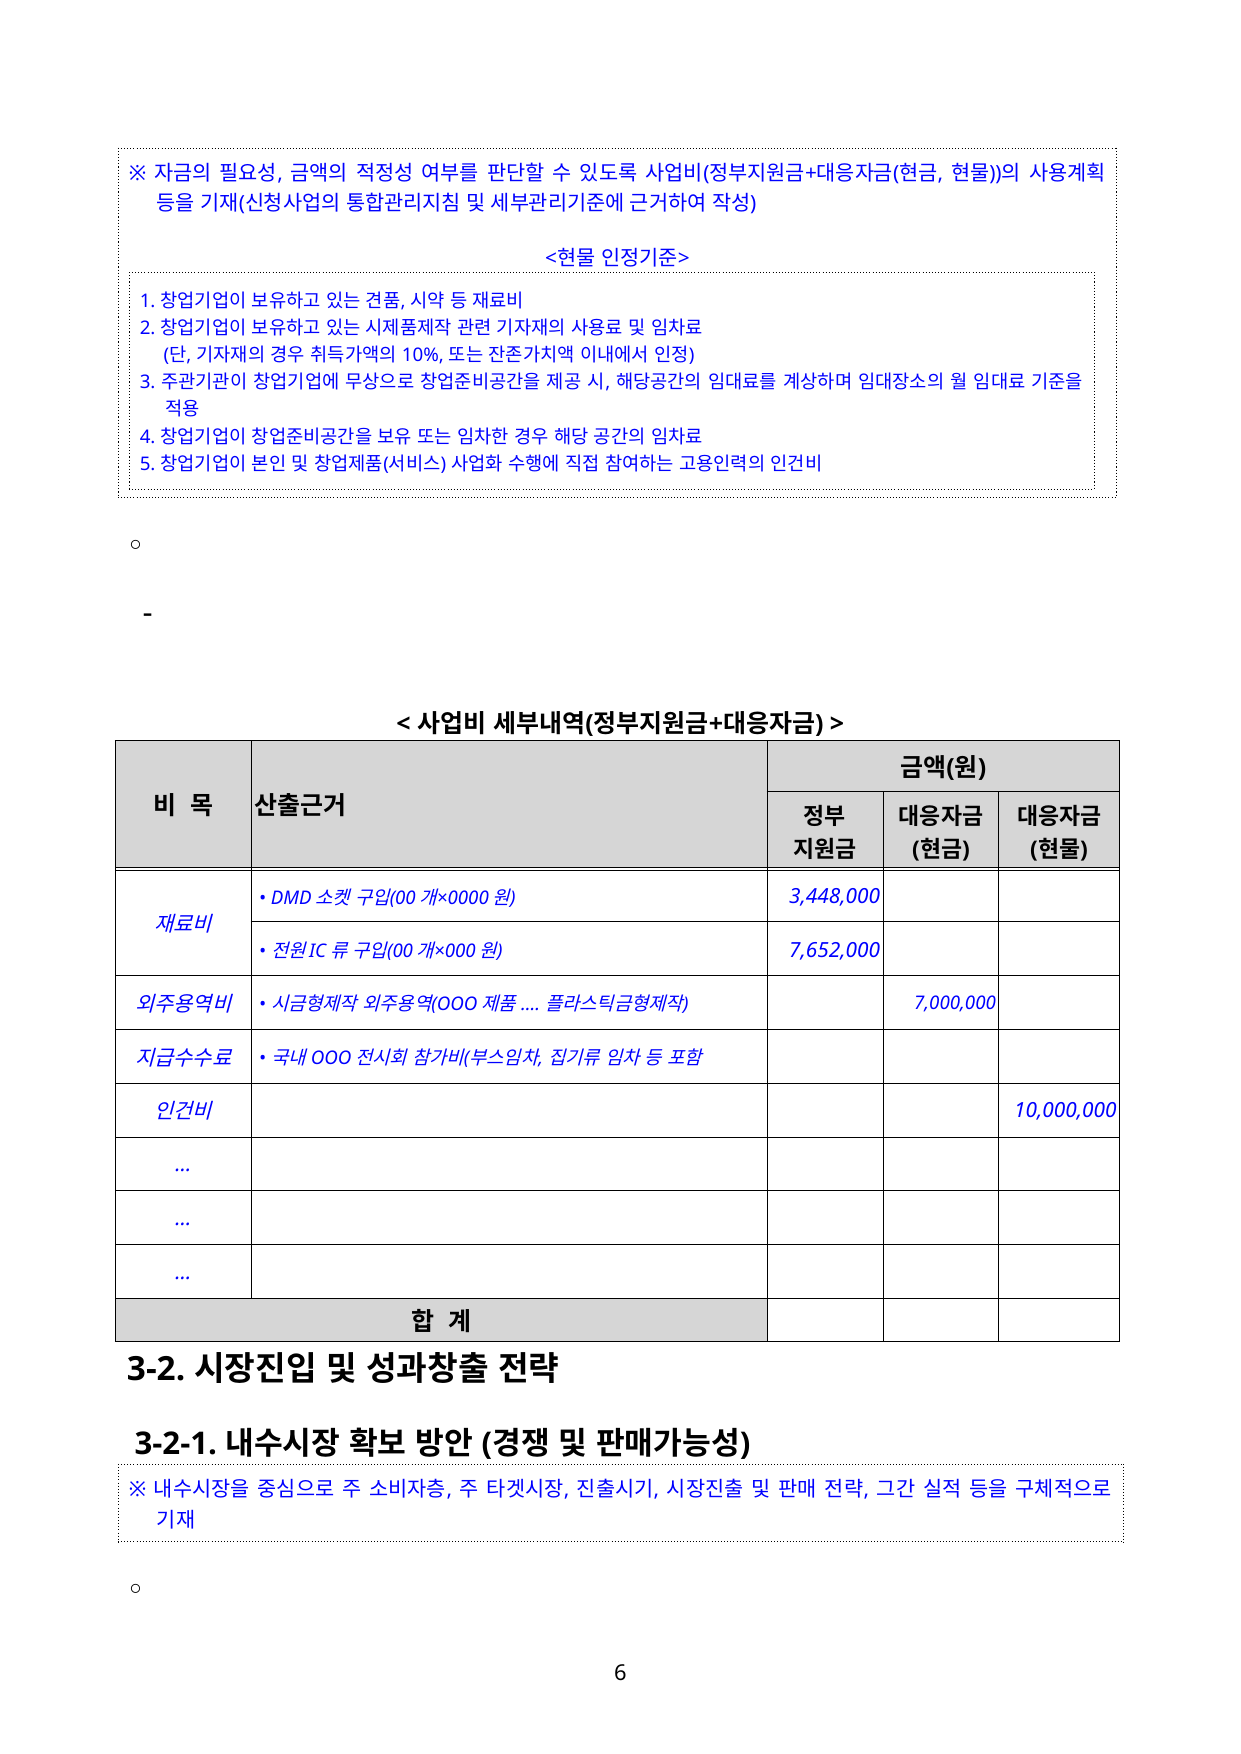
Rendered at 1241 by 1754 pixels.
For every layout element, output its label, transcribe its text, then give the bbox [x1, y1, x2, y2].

text ◦ [118, 1567, 1122, 1609]
table_cell [884, 1138, 998, 1190]
table_cell [884, 1299, 998, 1341]
table_cell 10,000,000 [999, 1084, 1119, 1136]
table_cell [999, 1030, 1119, 1082]
table_cell [768, 1299, 883, 1341]
table_cell [884, 871, 998, 921]
table_cell … [116, 1138, 251, 1190]
table_cell 7,000,000 [884, 976, 998, 1029]
table_cell [252, 1191, 767, 1244]
table_cell [884, 1030, 998, 1082]
table_cell 3,448,000 [768, 871, 883, 921]
table_cell 지급수수료 [116, 1030, 251, 1082]
table_cell [768, 1084, 883, 1136]
table_cell 인건비 [116, 1084, 251, 1136]
table_cell [768, 1191, 883, 1244]
table_cell [999, 871, 1119, 921]
table_header 비 목 [116, 741, 251, 867]
table_cell [252, 1245, 767, 1298]
table_header ※ 자금의 필요성, 금액의 적정성 여부를 판단할 수 있도록 사업비(정부지원금+대응자금(현금, 현물))의 사용계획 등을 기재(신청사업의 통합관리지침 및 세부관리기준에 근거하여 작성) <현물 인정기준> [118, 148, 1116, 497]
table_cell [884, 1191, 998, 1244]
table_cell 외주용역비 [116, 976, 251, 1029]
table_cell [884, 1245, 998, 1298]
table_header ※ 내수시장을 중심으로 주 소비자층, 주 타겟시장, 진출시기, 시장진출 및 판매 전략, 그간 실적 등을 구체적으로 기재 [118, 1464, 1123, 1541]
table_cell [999, 922, 1119, 975]
table_cell 합 계 [116, 1299, 767, 1341]
table_cell … [116, 1245, 251, 1298]
table_cell • DMD소켓 구입(00개×0000원) [252, 871, 767, 921]
table_cell [884, 1084, 998, 1136]
table_cell • 전원IC류 구입(00개×000원) [252, 922, 767, 975]
table_cell 7,652,000 [768, 922, 883, 975]
table_cell [252, 1084, 767, 1136]
table_cell 대응자금 (현물) [999, 792, 1119, 867]
table_cell 대응자금 (현금) [884, 792, 998, 867]
table_cell [999, 1138, 1119, 1190]
table_header 산출근거 [252, 741, 767, 867]
text < 사업비 세부내역(정부지원금+대응자금) > [118, 704, 1122, 740]
table_cell 정부 지원금 [768, 792, 883, 867]
text ◦ [118, 522, 1122, 565]
table_cell [999, 1191, 1119, 1244]
table_cell • 국내 OOO전시회 참가비(부스임차, 집기류 임차 등 포함 [252, 1030, 767, 1082]
table_cell … [116, 1191, 251, 1244]
table_cell [768, 1030, 883, 1082]
table_header 금액(원) [768, 741, 1119, 791]
text 3-2-1. 내수시장 확보 방안 (경쟁 및 판매가능성) [118, 1418, 1122, 1464]
table_cell [884, 922, 998, 975]
table_cell [999, 976, 1119, 1029]
text - [118, 590, 1122, 633]
text 3-2. 시장진입 및 성과창출 전략 [118, 1341, 1122, 1390]
table_cell [768, 1245, 883, 1298]
table_cell [999, 1245, 1119, 1298]
table_cell [252, 1138, 767, 1190]
table_cell [768, 976, 883, 1029]
table_cell • 시금형제작 외주용역(OOO제품 .... 플라스틱금형제작) [252, 976, 767, 1029]
table_cell 재료비 [116, 871, 251, 975]
table_cell [999, 1299, 1119, 1341]
table_cell [768, 1138, 883, 1190]
